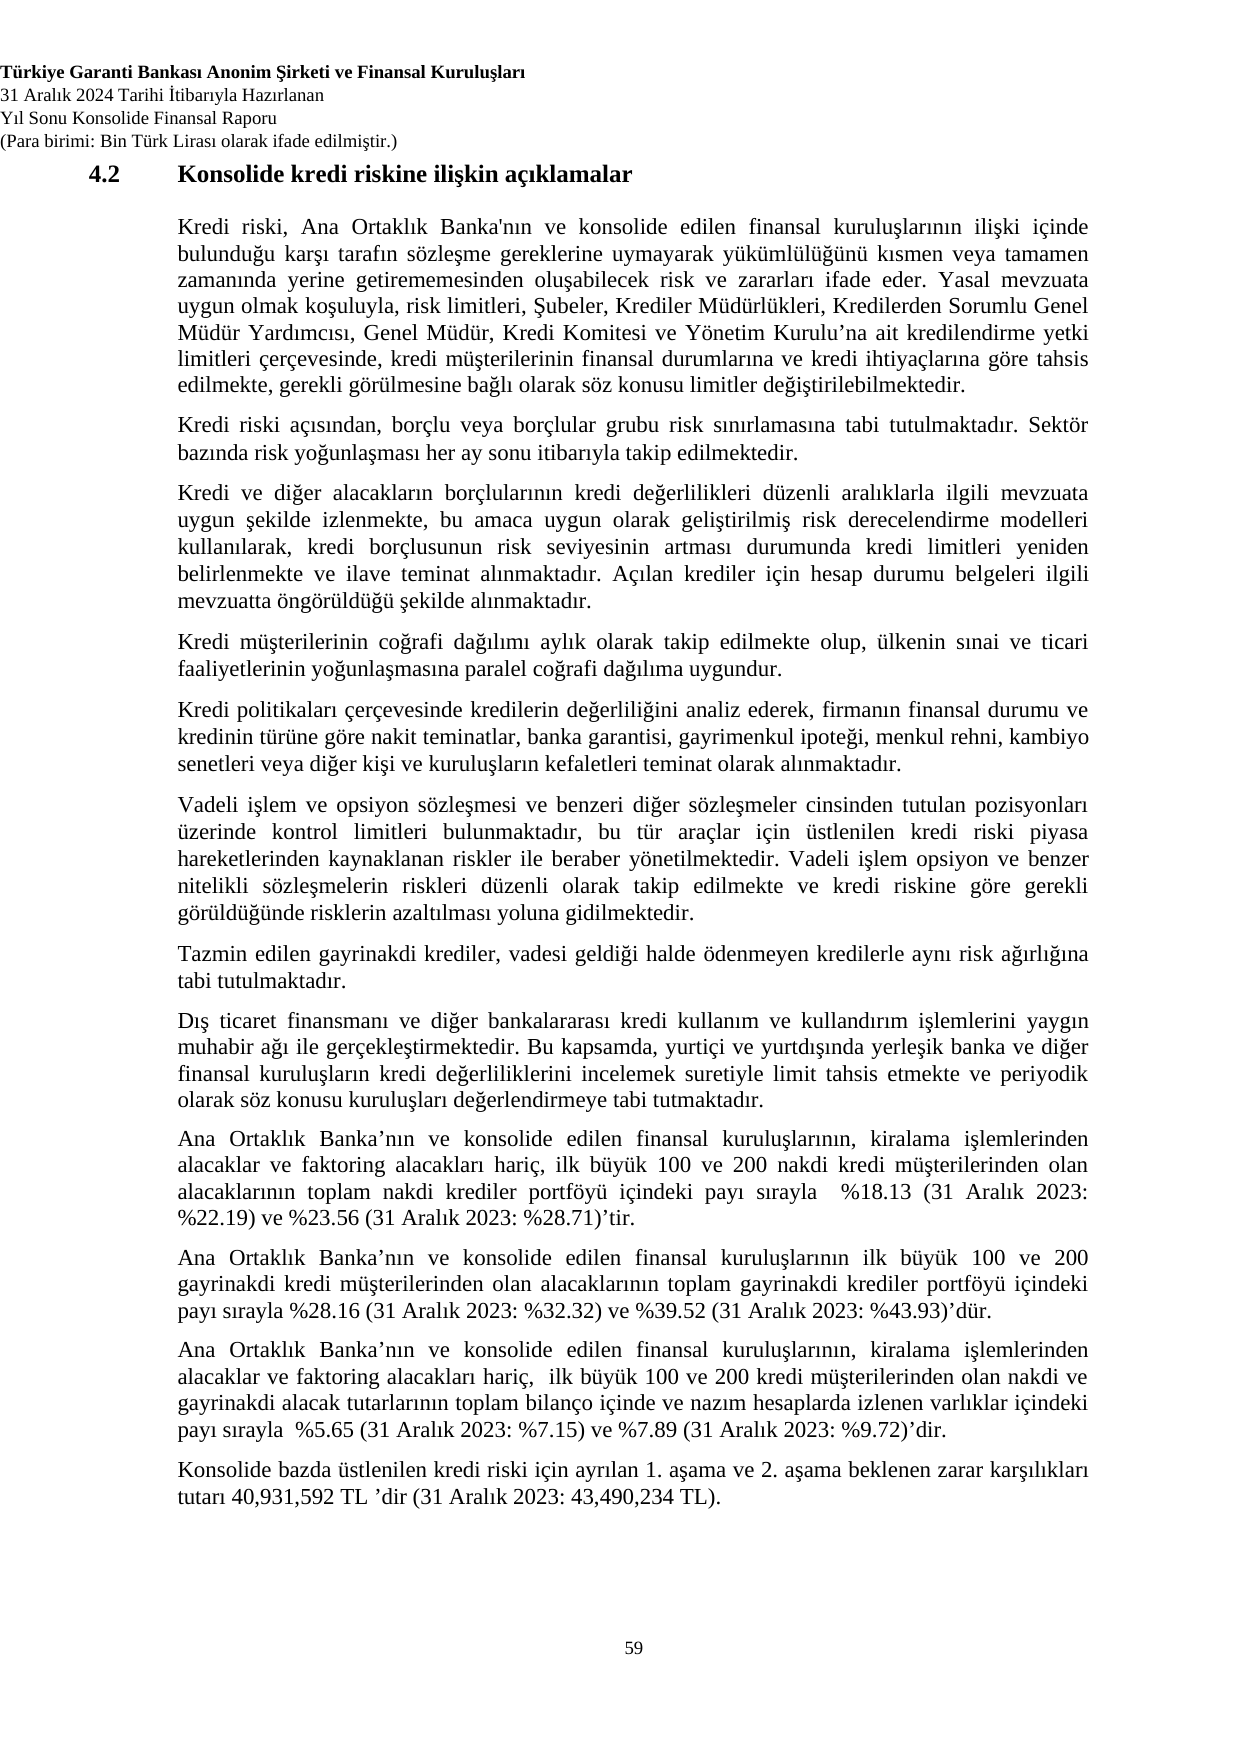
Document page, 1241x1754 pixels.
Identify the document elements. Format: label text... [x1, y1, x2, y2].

text Kredi riski açısından, borçlu veya borçlular grubu risk sınırlamasına tabi tutulmaktadır. Sektör bazında risk yoğunlaşması her ay sonu itibarıyla takip edilmektedir. [177, 411, 1090, 465]
text Kredi ve diğer alacakların borçlularının kredi değerlilikleri düzenli aralıklarla ilgili mevzuata uygun şekilde izlenmekte, bu amaca uygun olarak geliştirilmiş risk derecelendirme modelleri kullanılarak, kredi borçlusunun risk seviyesinin artması durumunda kredi limitleri yeniden belirlenmekte ve ilave teminat alınmaktadır. Açılan krediler için hesap durumu belgeleri ilgili mevzuatta öngörüldüğü şekilde alınmaktadır. [177, 479, 1090, 614]
text Kredi riski, Ana Ortaklık Banka'nın ve konsolide edilen finansal kuruluşlarının ilişki içinde bulunduğu karşı tarafın sözleşme gereklerine uymayarak yükümlülüğünü kısmen veya tamamen zamanında yerine getirememesinden oluşabilecek risk ve zararları ifade eder. Yasal mevzuata uygun olmak koşuluyla, risk limitleri, Şubeler, Krediler Müdürlükleri, Kredilerden Sorumlu Genel Müdür Yardımcısı, Genel Müdür, Kredi Komitesi ve Yönetim Kurulu’na ait kredilendirme yetki limitleri çerçevesinde, kredi müşterilerinin finansal durumlarına ve kredi ihtiyaçlarına göre tahsis edilmekte, gerekli görülmesine bağlı olarak söz konusu limitler değiştirilebilmektedir. [177, 213, 1090, 398]
text Tazmin edilen gayrinakdi krediler, vadesi geldiği halde ödenmeyen kredilerle aynı risk ağırlığına tabi tutulmaktadır. [177, 939, 1090, 993]
text Kredi politikaları çerçevesinde kredilerin değerliliğini analiz ederek, firmanın finansal durumu ve kredinin türüne göre nakit teminatlar, banka garantisi, gayrimenkul ipoteği, menkul rehni, kambiyo senetleri veya diğer kişi ve kuruluşların kefaletleri teminat olarak alınmaktadır. [177, 696, 1090, 777]
text Ana Ortaklık Banka’nın ve konsolide edilen finansal kuruluşlarının, kiralama işlemlerinden alacaklar ve faktoring alacakları hariç, ilk büyük 100 ve 200 kredi müşterilerinden olan nakdi ve gayrinakdi alacak tutarlarının toplam bilanço içinde ve nazım hesaplarda izlenen varlıklar içindeki payı sırayla %5.65 (31 Aralık 2023: %7.15) ve %7.89 (31 Aralık 2023: %9.72)’dir. [177, 1337, 1090, 1442]
text Ana Ortaklık Banka’nın ve konsolide edilen finansal kuruluşlarının ilk büyük 100 ve 200 gayrinakdi kredi müşterilerinden olan alacaklarının toplam gayrinakdi krediler portföyü içindeki payı sırayla %28.16 (31 Aralık 2023: %32.32) ve %39.52 (31 Aralık 2023: %43.93)’dür. [177, 1244, 1090, 1323]
text Kredi müşterilerinin coğrafi dağılımı aylık olarak takip edilmekte olup, ülkenin sınai ve ticari faaliyetlerinin yoğunlaşmasına paralel coğrafi dağılıma uygundur. [177, 628, 1090, 682]
text Ana Ortaklık Banka’nın ve konsolide edilen finansal kuruluşlarının, kiralama işlemlerinden alacaklar ve faktoring alacakları hariç, ilk büyük 100 ve 200 nakdi kredi müşterilerinden olan alacaklarının toplam nakdi krediler portföyü içindeki payı sırayla %18.13 (31 Aralık 2023: %22.19) ve %23.56 (31 Aralık 2023: %28.71)’tir. [177, 1125, 1090, 1230]
text 4.2 Konsolide kredi riskine ilişkin açıklamalar [88, 159, 1095, 188]
text Konsolide bazda üstlenilen kredi riski için ayrılan 1. aşama ve 2. aşama beklenen zarar karşılıkları tutarı 40,931,592 TL ’dir (31 Aralık 2023: 43,490,234 TL). [177, 1456, 1090, 1510]
text Vadeli işlem ve opsiyon sözleşmesi ve benzeri diğer sözleşmeler cinsinden tutulan pozisyonları üzerinde kontrol limitleri bulunmaktadır, bu tür araçlar için üstlenilen kredi riski piyasa hareketlerinden kaynaklanan riskler ile beraber yönetilmektedir. Vadeli işlem opsiyon ve benzer nitelikli sözleşmelerin riskleri düzenli olarak takip edilmekte ve kredi riskine göre gerekli görüldüğünde risklerin azaltılması yoluna gidilmektedir. [177, 790, 1090, 926]
text Dış ticaret finansmanı ve diğer bankalararası kredi kullanım ve kullandırım işlemlerini yaygın muhabir ağı ile gerçekleştirmektedir. Bu kapsamda, yurtiçi ve yurtdışında yerleşik banka ve diğer finansal kuruluşların kredi değerliliklerini incelemek suretiyle limit tahsis etmekte ve periyodik olarak söz konusu kuruluşları değerlendirmeye tabi tutmaktadır. [177, 1007, 1090, 1112]
